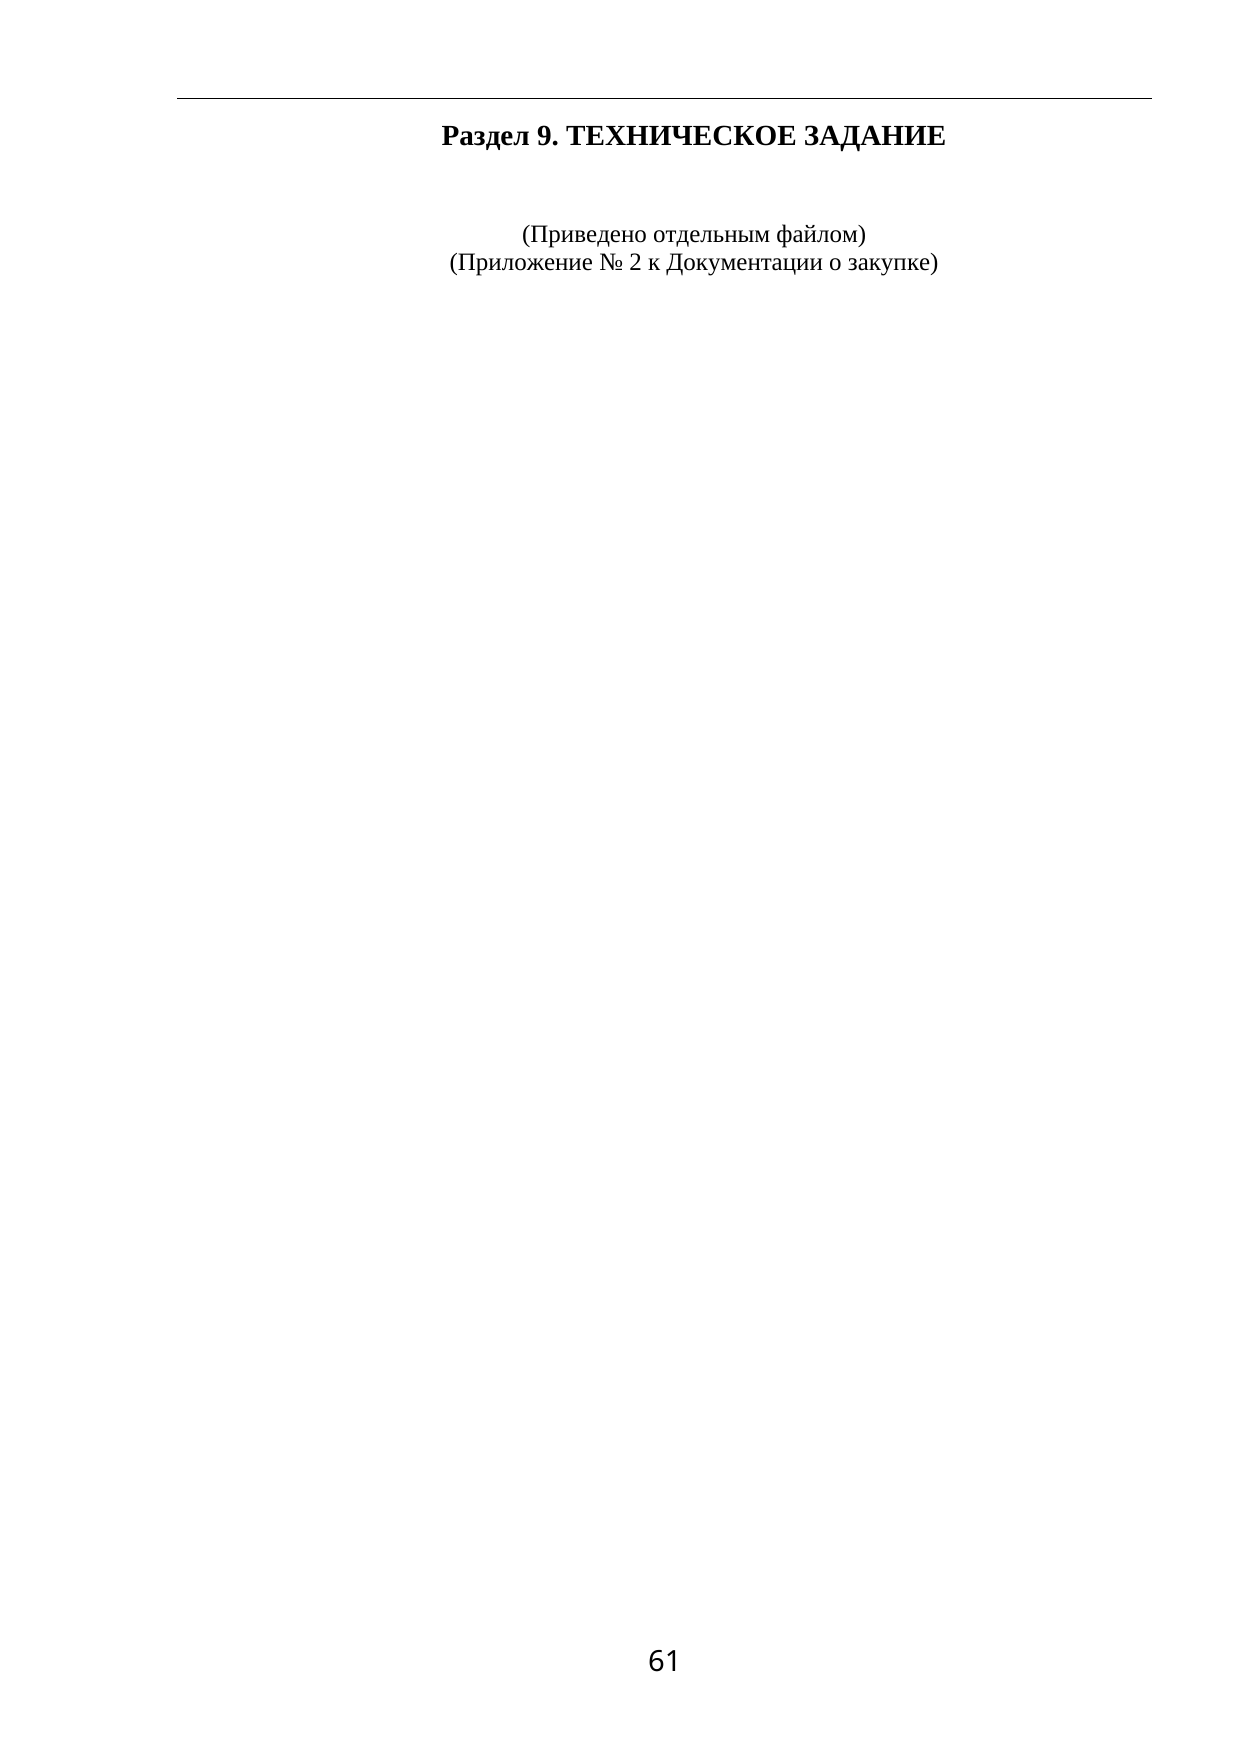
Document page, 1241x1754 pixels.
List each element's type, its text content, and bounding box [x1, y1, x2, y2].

text (Приведено отдельным файлом) [177, 219, 1152, 247]
text Раздел 9. ТЕХНИЧЕСКОЕ ЗАДАНИЕ [177, 118, 1152, 152]
text (Приложение № 2 к Документации о закупке) [177, 247, 1152, 276]
